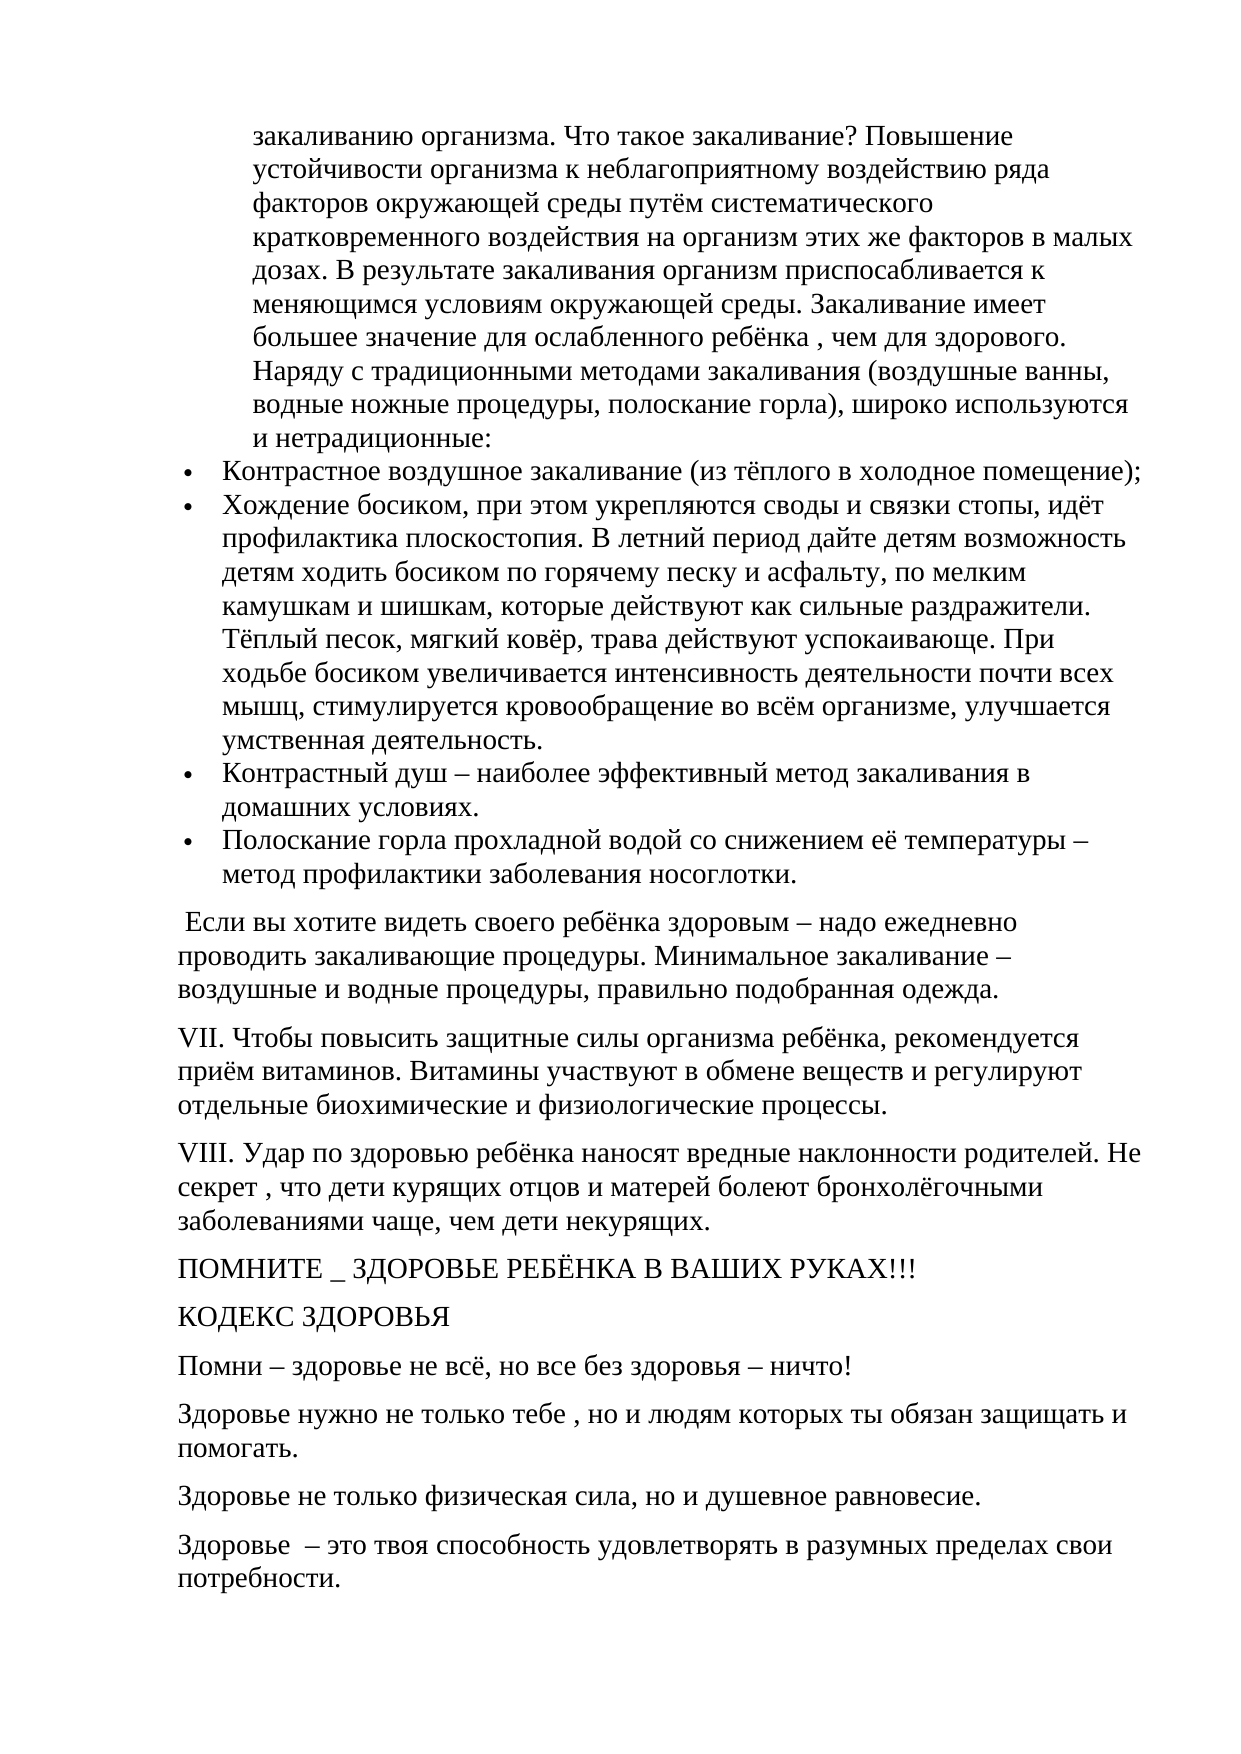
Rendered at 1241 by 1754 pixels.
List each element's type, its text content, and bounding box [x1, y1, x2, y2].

text Здоровье не только физическая сила, но и душевное равновесие. [177, 1478, 1144, 1512]
text Здоровье нужно не только тебе , но и людям которых ты обязан защищать и помогать. [177, 1396, 1144, 1463]
text Здоровье – это твоя способность удовлетворять в разумных пределах свои потребности. [177, 1527, 1144, 1594]
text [252, 118, 1144, 453]
list Хождение босиком, при этом укрепляются своды и связки стопы, идёт профилактика плоскостопия. В летний период дайте детям возможность детям ходить босиком по горячему песку и асфальту, по мелким камушкам и шишкам, которые действуют как сильные раздражители. Тёплый песок, мягкий ковёр, трава действуют успокаивающе. При ходьбе босиком увеличивается интенсивность деятельности почти всех мышц, стимулируется кровообращение во всём организме, улучшается умственная деятельность. [184, 487, 1144, 755]
list Контрастное воздушное закаливание (из тёплого в холодное помещение); [184, 453, 1144, 487]
text VIII. Удар по здоровью ребёнка наносят вредные наклонности родителей. Не секрет , что дети курящих отцов и матерей болеют бронхолёгочными заболеваниями чаще, чем дети некурящих. [177, 1136, 1144, 1236]
text Помни – здоровье не всё, но все без здоровья – ничто! [177, 1348, 1144, 1381]
text ПОМНИТЕ _ ЗДОРОВЬЕ РЕБЁНКА В ВАШИХ РУКАХ!!! [177, 1251, 1144, 1284]
list Полоскание горла прохладной водой со снижением её температуры – метод профилактики заболевания носоглотки. [184, 822, 1144, 889]
text Если вы хотите видеть своего ребёнка здоровым – надо ежедневно проводить закаливающие процедуры. Минимальное закаливание – воздушные и водные процедуры, правильно подобранная одежда. [177, 904, 1144, 1005]
text КОДЕКС ЗДОРОВЬЯ [177, 1299, 1144, 1333]
text VII. Чтобы повысить защитные силы организма ребёнка, рекомендуется приём витаминов. Витамины участвуют в обмене веществ и регулируют отдельные биохимические и физиологические процессы. [177, 1020, 1144, 1121]
list Контрастный душ – наиболее эффективный метод закаливания в домашних условиях. [184, 755, 1144, 822]
